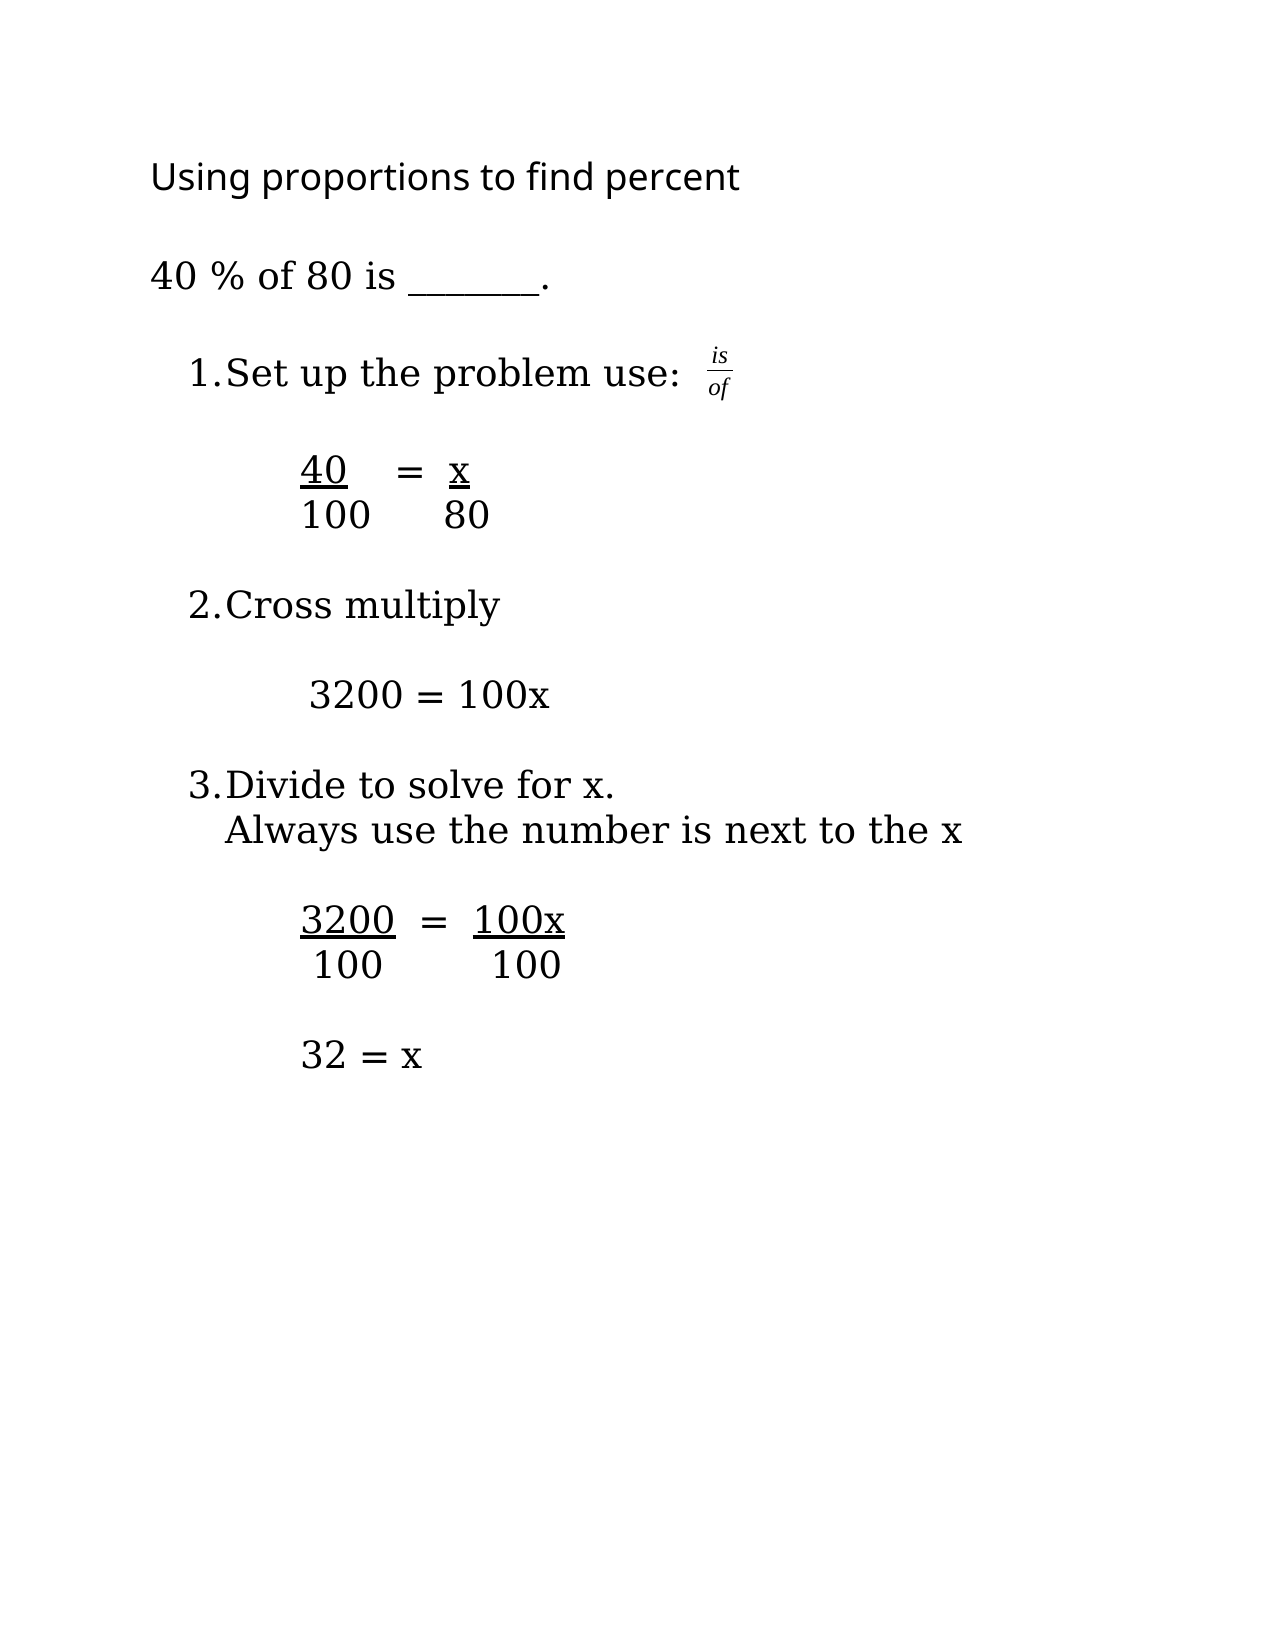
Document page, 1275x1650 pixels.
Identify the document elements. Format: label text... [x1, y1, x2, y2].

list Divide to solve for x. [187, 761, 1125, 806]
list 3200 = 100x [225, 896, 1125, 941]
text 3200 = 100x [225, 671, 1125, 716]
list 100 100 [225, 941, 1125, 986]
list 32 = x [225, 1031, 1125, 1076]
text 100 80 [300, 491, 1125, 536]
text Using proportions to find percent [150, 150, 1125, 201]
list Always use the number is next to the x [225, 806, 1125, 851]
text 40 % of 80 is _______. [150, 252, 1125, 297]
text 40 = x [300, 446, 1125, 491]
list Cross multiply [187, 581, 1125, 626]
list Set up the problem use: [187, 342, 1125, 401]
